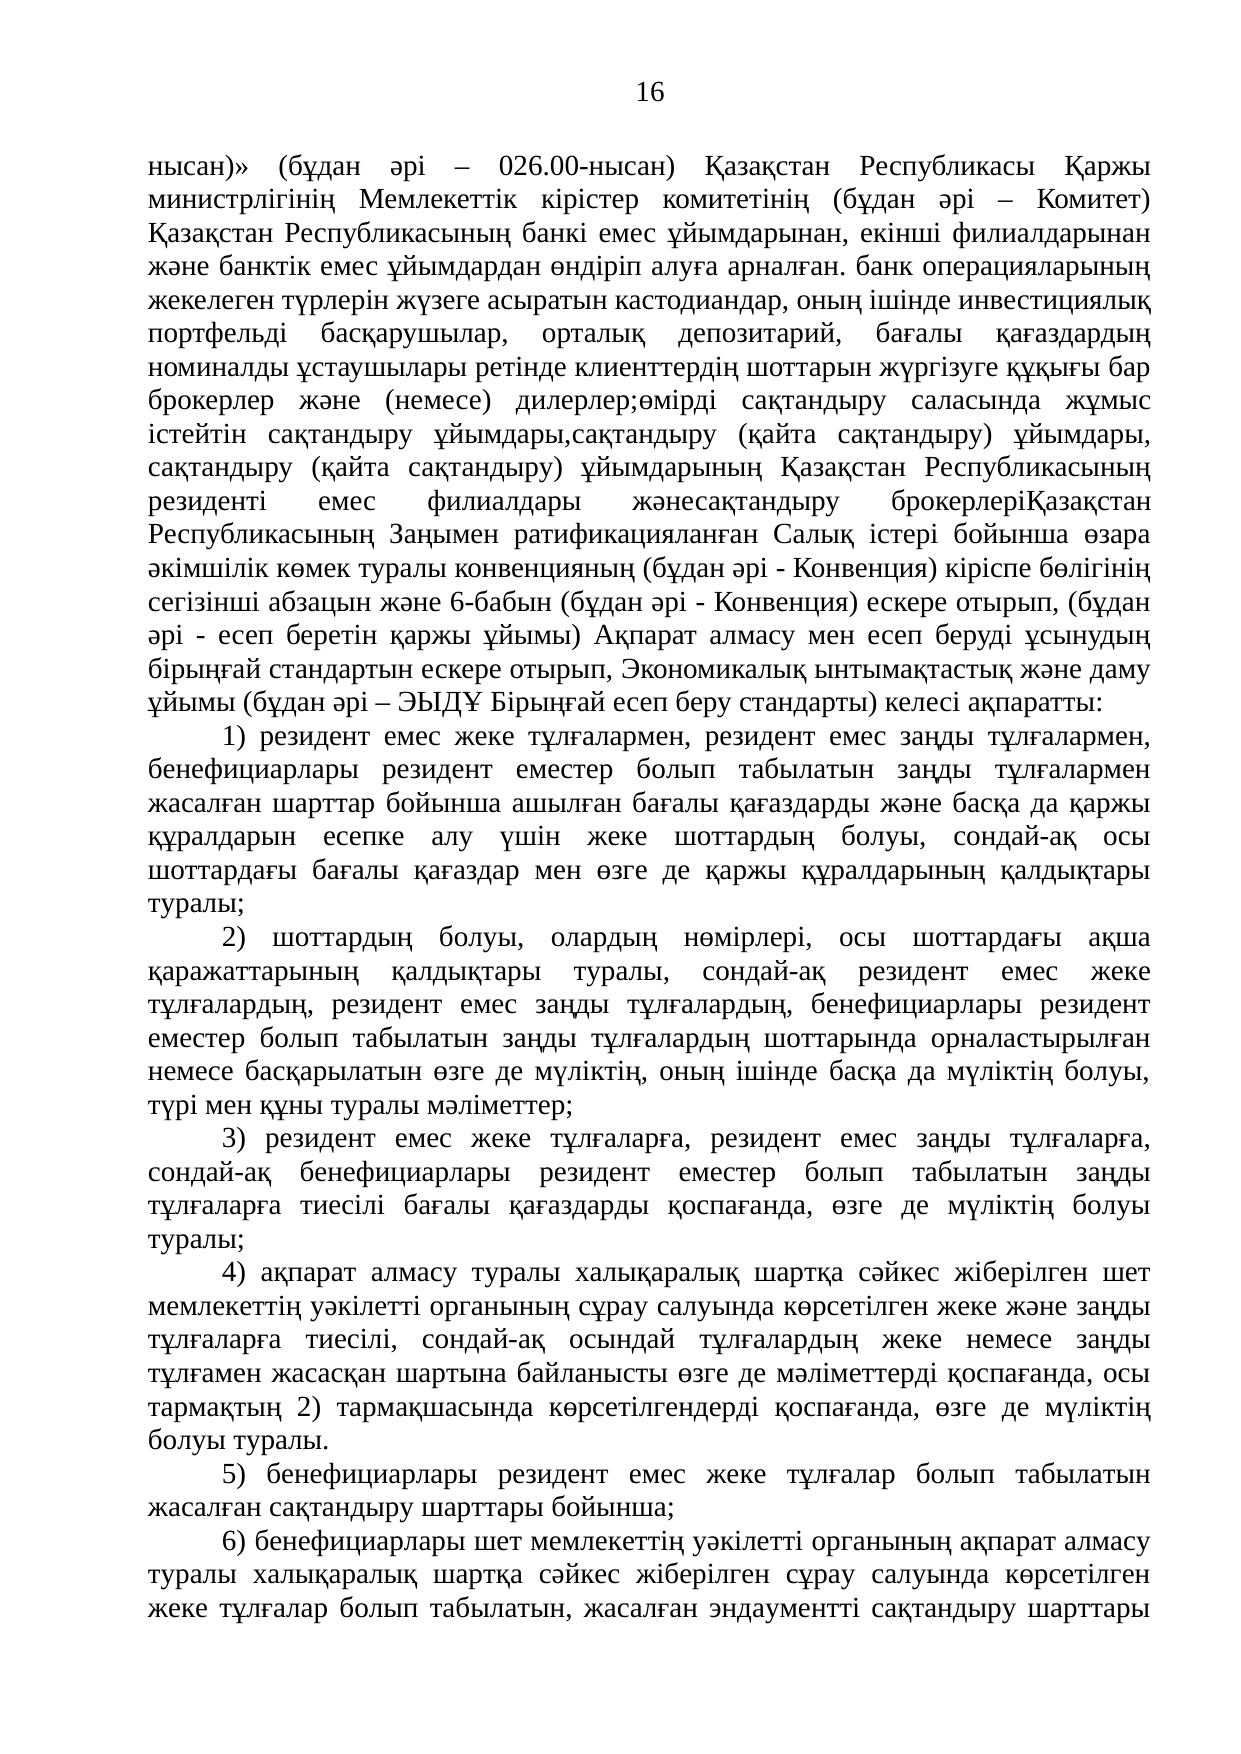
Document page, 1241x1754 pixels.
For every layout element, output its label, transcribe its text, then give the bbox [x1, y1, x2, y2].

text 4) ақпарат алмасу туралы халықаралық шартқа сәйкес жіберілген шет мемлекеттің уәкілетті органының сұрау салуында көрсетілген жеке және заңды тұлғаларға тиесілі, сондай-ақ осындай тұлғалардың жеке немесе заңды тұлғамен жасасқан шартына байланысты өзге де мәліметтерді қоспағанда, осы тармақтың 2) тармақшасында көрсетілгендерді қоспағанда, өзге де мүліктің болуы туралы. [148, 1254, 1152, 1456]
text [148, 148, 1152, 718]
text 5) бенефициарлары резидент емес жеке тұлғалар болып табылатын жасалған сақтандыру шарттары бойынша; [148, 1456, 1152, 1523]
text 2) шоттардың болуы, олардың нөмірлері, осы шоттардағы ақша қаражаттарының қалдықтары туралы, сондай-ақ резидент емес жеке тұлғалардың, резидент емес заңды тұлғалардың, бенефициарлары резидент еместер болып табылатын заңды тұлғалардың шоттарында орналастырылған немесе басқарылатын өзге де мүліктің, оның ішінде басқа да мүліктің болуы, түрі мен құны туралы мәліметтер; [148, 919, 1152, 1120]
text 1) резидент емес жеке тұлғалармен, резидент емес заңды тұлғалармен, бенефициарлары резидент еместер болып табылатын заңды тұлғалармен жасалған шарттар бойынша ашылған бағалы қағаздарды және басқа да қаржы құралдарын есепке алу үшін жеке шоттардың болуы, сондай-ақ осы шоттардағы бағалы қағаздар мен өзге де қаржы құралдарының қалдықтары туралы; [148, 718, 1152, 919]
text 3) резидент емес жеке тұлғаларға, резидент емес заңды тұлғаларға, сондай-ақ бенефициарлары резидент еместер болып табылатын заңды тұлғаларға тиесілі бағалы қағаздарды қоспағанда, өзге де мүліктің болуы туралы; [148, 1120, 1152, 1254]
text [148, 1523, 1152, 1623]
